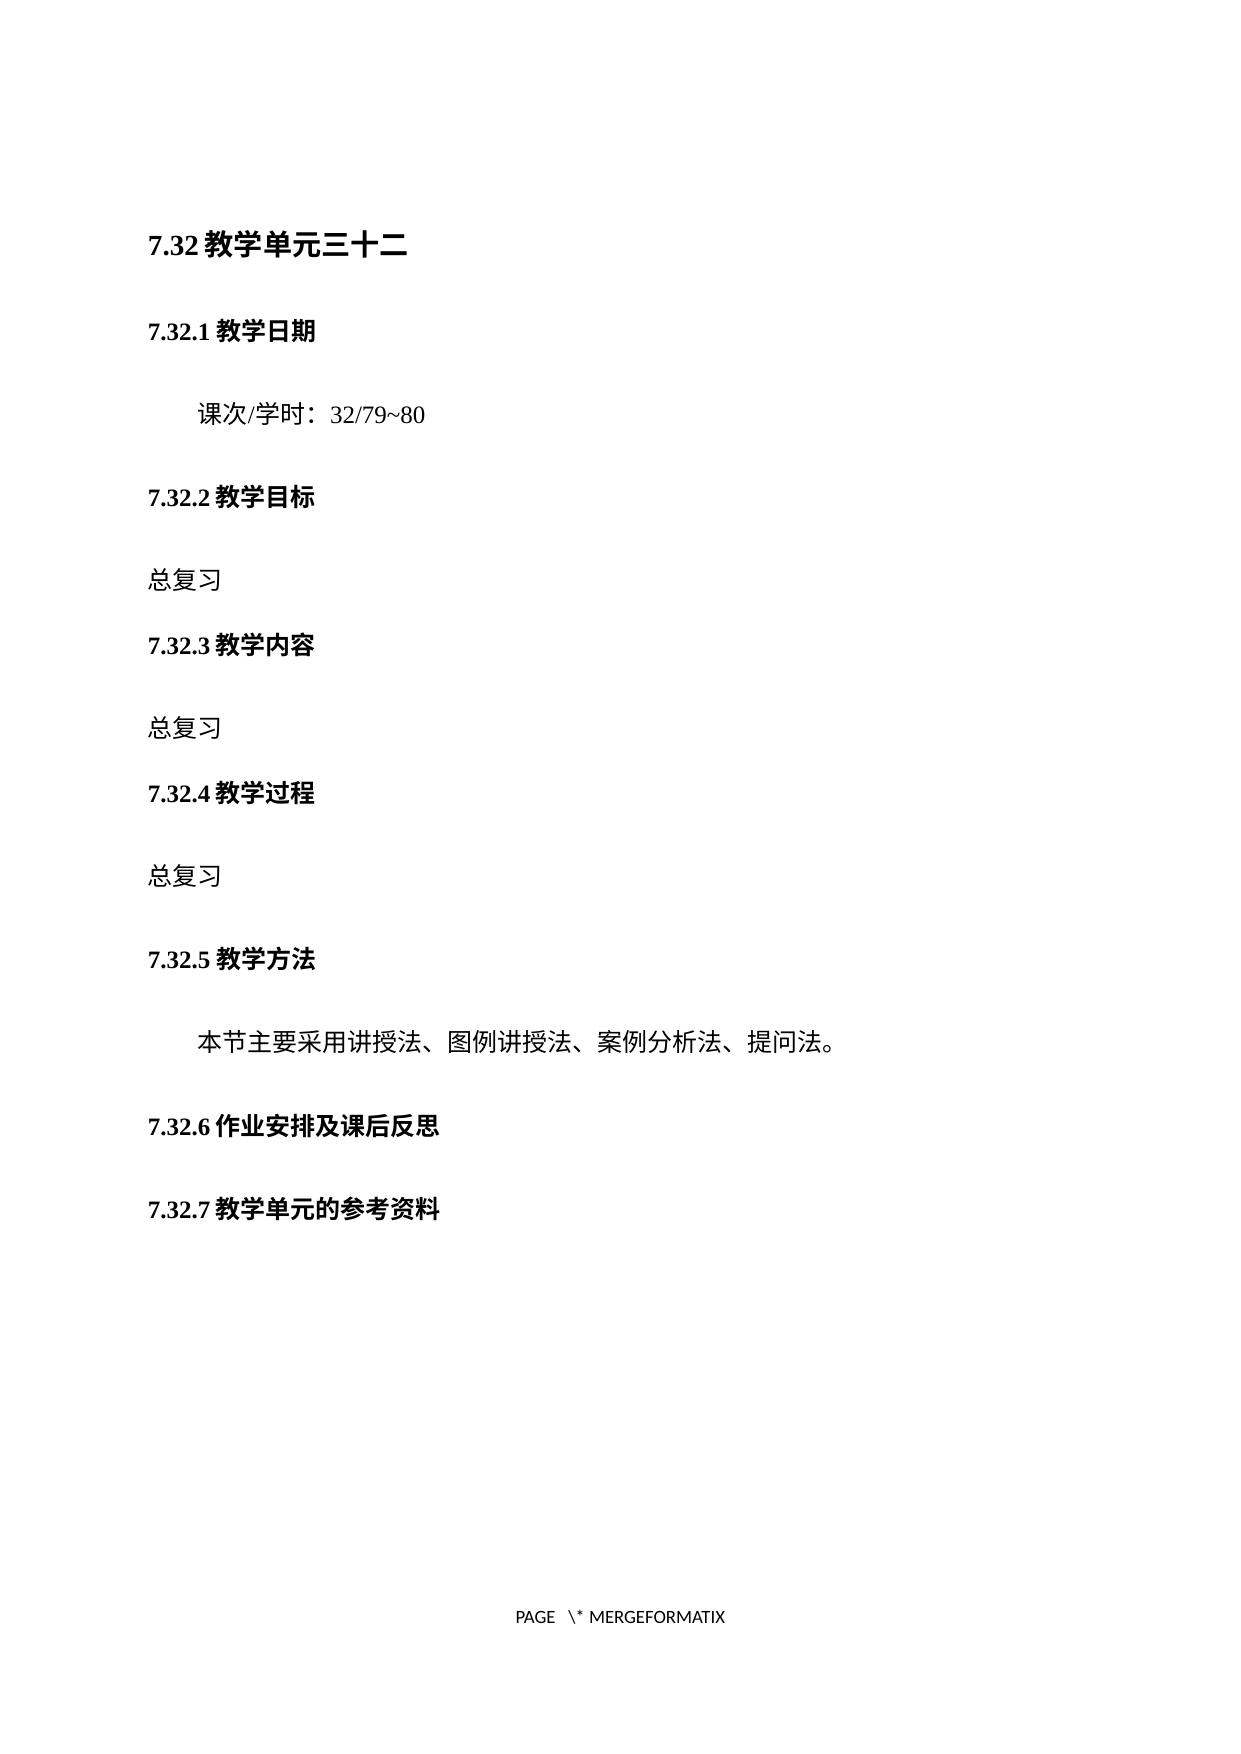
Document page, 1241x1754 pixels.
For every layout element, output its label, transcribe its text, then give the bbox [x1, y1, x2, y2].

subtitle 7.32.1 教学日期 [148, 297, 1092, 362]
subtitle 7.32教学单元三十二 [148, 211, 1092, 276]
text 总复习 [148, 842, 1092, 907]
subtitle 7.32.6作业安排及课后反思 [148, 1092, 1092, 1157]
text 总复习 [148, 546, 1092, 611]
text 总复习 [148, 694, 1092, 759]
subtitle 7.32.2教学目标 [148, 463, 1092, 528]
subtitle 7.32.7教学单元的参考资料 [148, 1175, 1092, 1240]
subtitle 7.32.3教学内容 [148, 611, 1092, 676]
text 课次/学时：32/79~80 [148, 380, 1092, 445]
subtitle 7.32.5 教学方法 [148, 925, 1092, 990]
subtitle 7.32.4教学过程 [148, 759, 1092, 824]
text 本节主要采用讲授法、图例讲授法、案例分析法、提问法。 [148, 1008, 1092, 1073]
